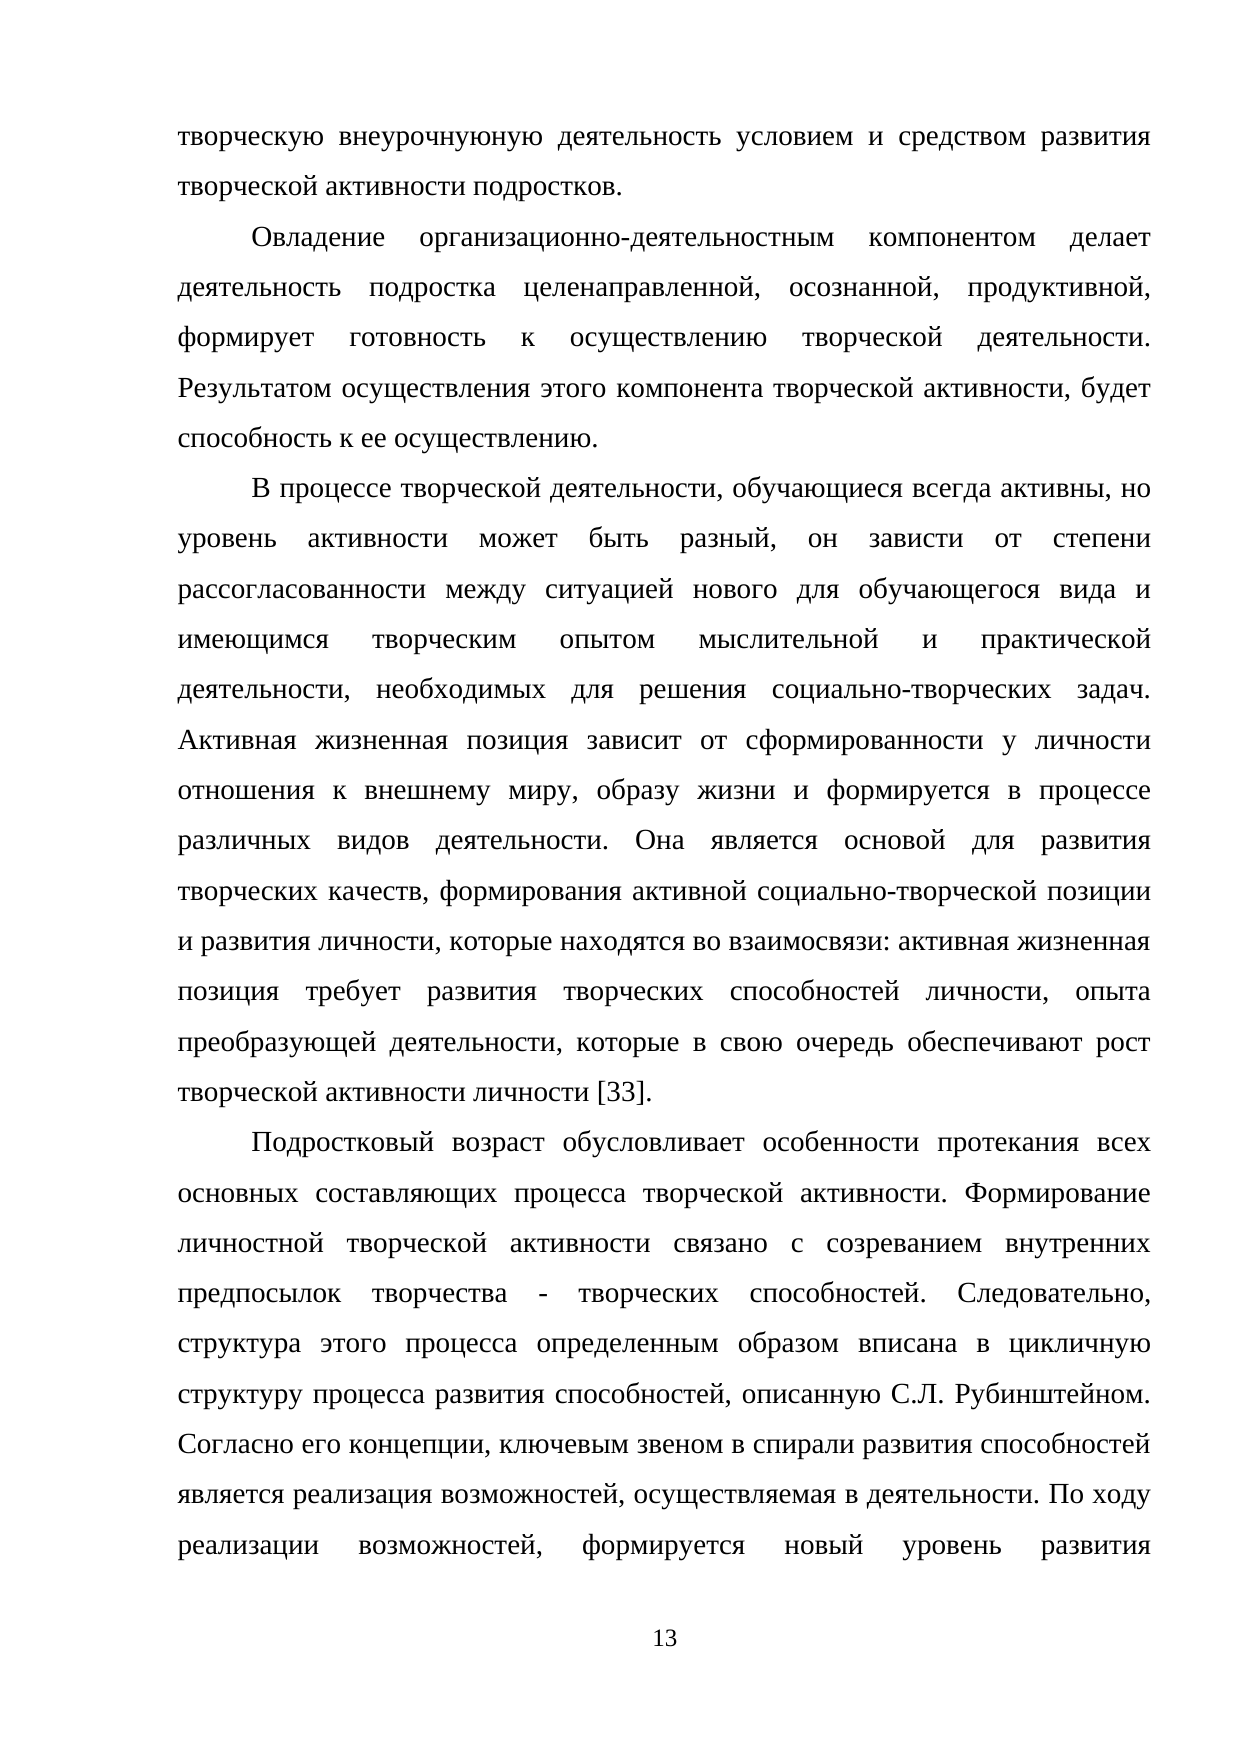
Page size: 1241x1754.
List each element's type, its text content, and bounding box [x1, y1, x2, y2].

text В процессе творческой деятельности, обучающиеся всегда активны, но уровень активности может быть разный, он зависти от степени рассогласованности между ситуацией нового для обучающегося вида и имеющимся творческим опытом мыслительной и практической деятельности, необходимых для решения социально-творческих задач. Активная жизненная позиция зависит от сформированности у личности отношения к внешнему миру, образу жизни и формируется в процессе различных видов деятельности. Она является основой для развития творческих качеств, формирования активной социально-творческой позиции и развития личности, которые находятся во взаимосвязи: активная жизненная позиция требует развития творческих способностей личности, опыта преобразующей деятельности, которые в свою очередь обеспечивают рост творческой активности личности [33]. [177, 470, 1152, 1108]
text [177, 1124, 1152, 1560]
text Овладение организационно-деятельностным компонентом делает деятельность подростка целенаправленной, осознанной, продуктивной, формирует готовность к осуществлению творческой деятельности. Результатом осуществления этого компонента творческой активности, будет способность к ее осуществлению. [177, 219, 1152, 453]
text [177, 118, 1152, 202]
